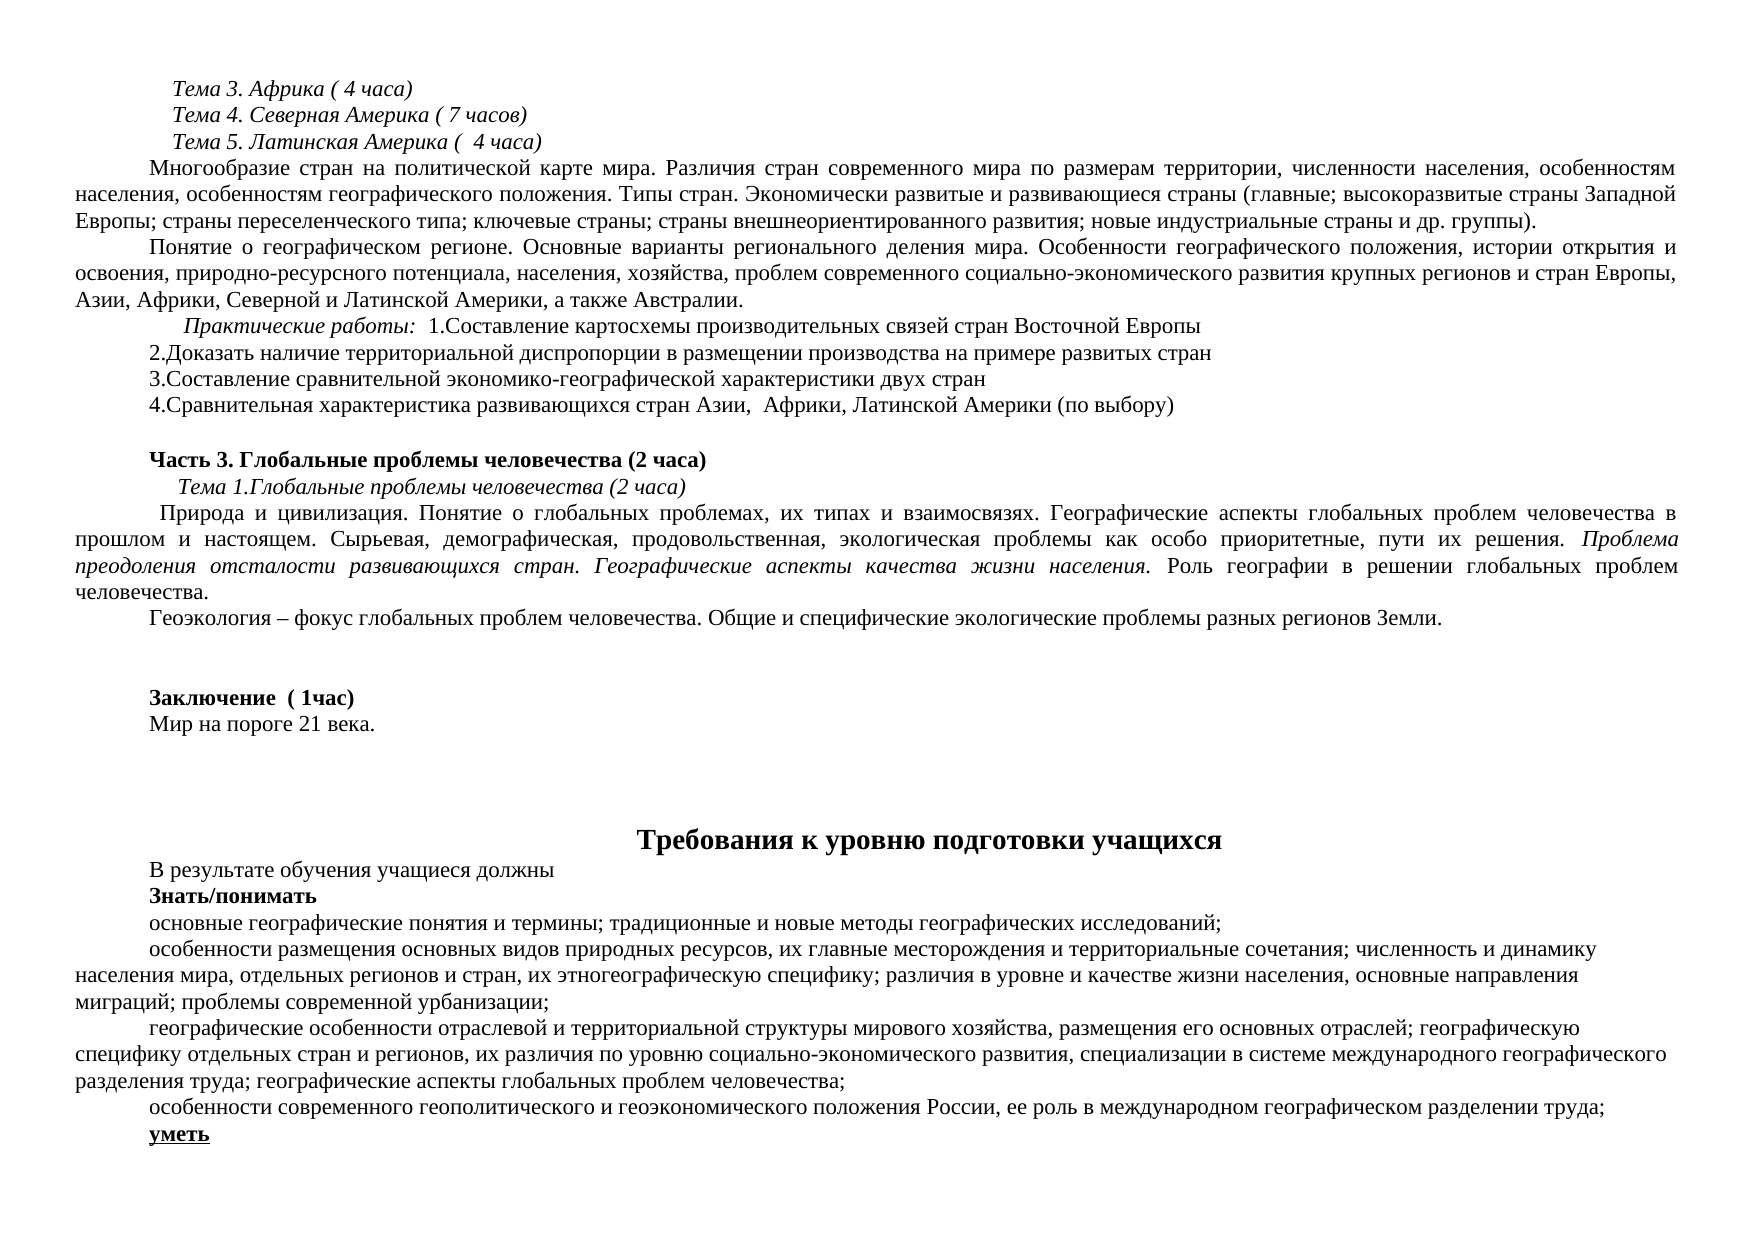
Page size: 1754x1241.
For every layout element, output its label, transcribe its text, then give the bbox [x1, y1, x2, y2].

text Практические работы: 1.Составление картосхемы производительных связей стран Восточной Европы [75, 312, 1679, 338]
text особенности размещения основных видов природных ресурсов, их главные месторождения и территориальные сочетания; численность и динамику населения мира, отдельных регионов и стран, их этногеографическую специфику; различия в уровне и качестве жизни населения, основные направления миграций; проблемы современной урбанизации; [75, 935, 1679, 1014]
text Требования к уровню подготовки учащихся [75, 822, 1679, 856]
text Геоэкология – фокус глобальных проблем человечества. Общие и специфические экологические проблемы разных регионов Земли. [75, 604, 1679, 631]
text уметь [75, 1119, 1679, 1146]
text Тема 3. Африка ( 4 часа) [75, 75, 1679, 101]
text основные географические понятия и термины; традиционные и новые методы географических исследований; [75, 909, 1679, 935]
text Многообразие стран на политической карте мира. Различия стран современного мира по размерам территории, численности населения, особенностям населения, особенностям географического положения. Типы стран. Экономически развитые и развивающиеся страны (главные; высокоразвитые страны Западной Европы; страны переселенческого типа; ключевые страны; страны внешнеориентированного развития; новые индустриальные страны и др. группы). [75, 154, 1679, 233]
text Природа и цивилизация. Понятие о глобальных проблемах, их типах и взаимосвязях. Географические аспекты глобальных проблем человечества в прошлом и настоящем. Сырьевая, демографическая, продовольственная, экологическая проблемы как особо приоритетные, пути их решения. Проблема преодоления отсталости развивающихся стран. Географические аспекты качества жизни населения. Роль географии в решении глобальных проблем человечества. [75, 499, 1679, 604]
text Тема 5. Латинская Америка ( 4 часа) [75, 128, 1679, 154]
text особенности современного геополитического и геоэкономического положения России, ее роль в международном географическом разделении труда; [75, 1093, 1679, 1119]
text Понятие о географическом регионе. Основные варианты регионального деления мира. Особенности географического положения, истории открытия и освоения, природно-ресурсного потенциала, населения, хозяйства, проблем современного социально-экономического развития крупных регионов и стран Европы, Азии, Африки, Северной и Латинской Америки, а также Австралии. [75, 233, 1679, 312]
text 3.Составление сравнительной экономико-географической характеристики двух стран [75, 365, 1679, 391]
text Заключение ( 1час) [75, 683, 1679, 710]
text Часть 3. Глобальные проблемы человечества (2 часа) [75, 446, 1679, 473]
text Тема 4. Северная Америка ( 7 часов) [75, 101, 1679, 128]
text географические особенности отраслевой и территориальной структуры мирового хозяйства, размещения его основных отраслей; географическую специфику отдельных стран и регионов, их различия по уровню социально-экономического развития, специализации в системе международного географического разделения труда; географические аспекты глобальных проблем человечества; [75, 1014, 1679, 1093]
text В результате обучения учащиеся должны [75, 856, 1679, 882]
text 4.Сравнительная характеристика развивающихся стран Азии, Африки, Латинской Америки (по выбору) [75, 391, 1679, 418]
text Мир на пороге 21 века. [75, 710, 1679, 736]
text Тема 1.Глобальные проблемы человечества (2 часа) [75, 473, 1679, 499]
text 2.Доказать наличие территориальной диспропорции в размещении производства на примере развитых стран [75, 338, 1679, 365]
text Знать/понимать [75, 882, 1679, 909]
